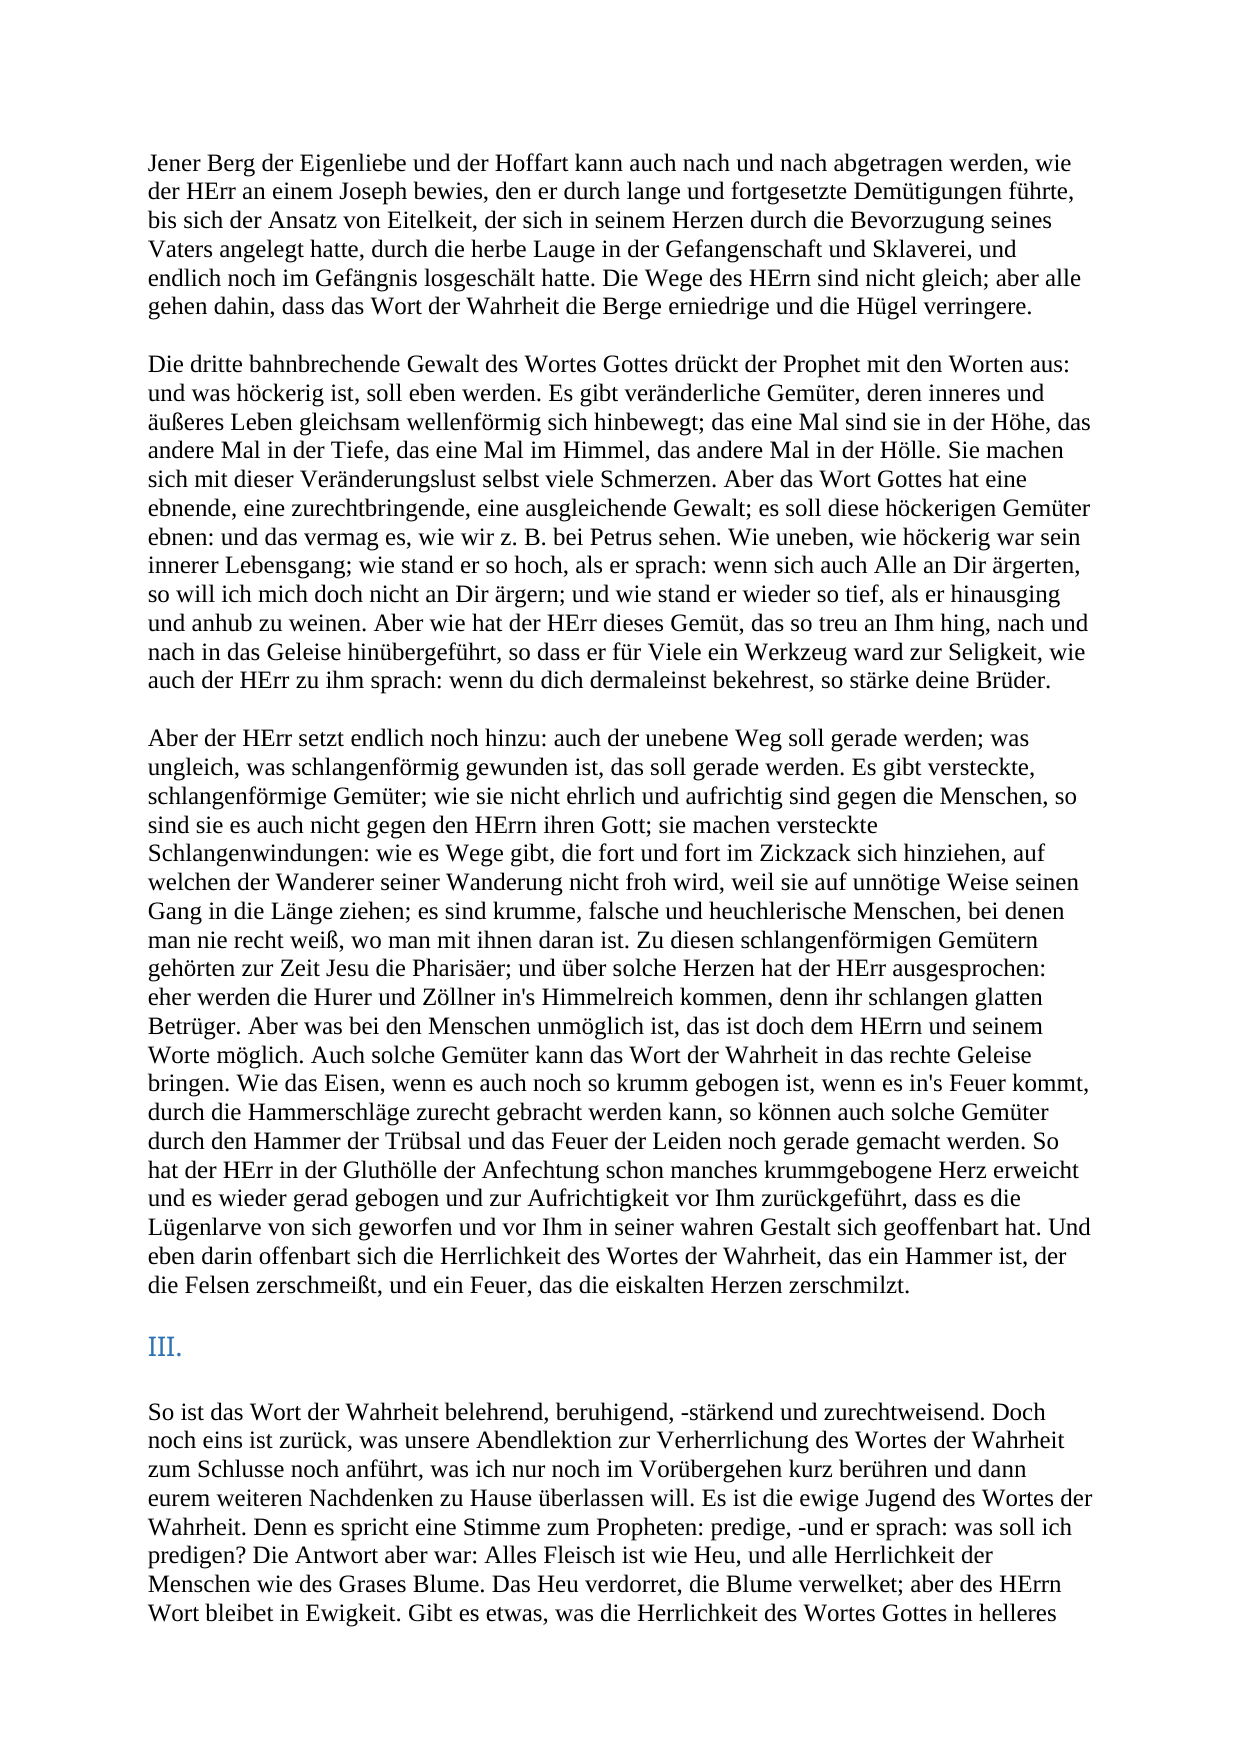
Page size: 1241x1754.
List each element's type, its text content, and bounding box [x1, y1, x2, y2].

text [148, 148, 1093, 378]
text Aber der HErr setzt endlich noch hinzu: auch der unebene Weg soll gerade werden; was ungleich, was schlangenförmig gewunden ist, das soll gerade werden. Es gibt versteckte, schlangenförmige Gemüter; wie sie nicht ehrlich und aufrichtig sind gegen die Menschen, so sind sie es auch nicht gegen den HErrn ihren Gott; sie machen versteckte Schlangenwindungen: wie es Wege gibt, die fort und fort im Zickzack sich hinziehen, auf welchen der Wanderer seiner Wanderung nicht froh wird, weil sie auf unnötige Weise seinen Gang in die Länge ziehen; es sind krumme, falsche und heuchlerische Menschen, bei denen man nie recht weiß, wo man mit ihnen daran ist. Zu diesen schlangenförmigen Gemütern gehörten zur Zeit Jesu die Pharisäer; und über solche Herzen hat der HErr ausgesprochen: eher werden die Hurer und Zöllner in's Himmelreich kommen, denn ihr schlangen glatten Betrüger. Aber was bei den Menschen unmöglich ist, das ist doch dem HErrn und seinem Worte möglich. Auch solche Gemüter kann das Wort der Wahrheit in das rechte Geleise bringen. Wie das Eisen, wenn es auch noch so krumm gebogen ist, wenn es in's Feuer kommt, durch die Hammerschläge zurecht gebracht werden kann, so können auch solche Gemüter durch den Hammer der Trübsal und das Feuer der Leiden noch gerade gemacht werden. So hat der HErr in der Gluthölle der Anfechtung schon manches krummgebogene Herz erweicht und es wieder gerad gebogen und zur Aufrichtigkeit vor Ihm zurückgeführt, dass es die Lügenlarve von sich geworfen und vor Ihm in seiner wahren Gestalt sich geoffenbart hat. Und eben darin offenbart sich die Herrlichkeit des Wortes der Wahrheit, das ein Hammer ist, der die Felsen zerschmeißt, und ein Feuer, das die eiskalten Herzen zerschmilzt. [148, 781, 1093, 1356]
subtitle III. [148, 1385, 1093, 1422]
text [148, 1454, 1093, 1627]
text Die dritte bahnbrechende Gewalt des Wortes Gottes drückt der Prophet mit den Worten aus: und was höckerig ist, soll eben werden. Es gibt veränderliche Gemüter, deren inneres und äußeres Leben gleichsam wellenförmig sich hinbewegt; das eine Mal sind sie in der Höhe, das andere Mal in der Tiefe, das eine Mal im Himmel, das andere Mal in der Hölle. Sie machen sich mit dieser Veränderungslust selbst viele Schmerzen. Aber das Wort Gottes hat eine ebnende, eine zurechtbringende, eine ausgleichende Gewalt; es soll diese höckerigen Gemüter ebnen: und das vermag es, wie wir z. B. bei Petrus sehen. Wie uneben, wie höckerig war sein innerer Lebensgang; wie stand er so hoch, als er sprach: wenn sich auch Alle an Dir ärgerten, so will ich mich doch nicht an Dir ärgern; und wie stand er wieder so tief, als er hinausging und anhub zu weinen. Aber wie hat der HErr dieses Gemüt, das so treu an Ihm hing, nach und nach in das Geleise hinübergeführt, so dass er für Viele ein Werkzeug ward zur Seligkeit, wie auch der HErr zu ihm sprach: wenn du dich dermaleinst bekehrest, so stärke deine Brüder. [148, 407, 1093, 752]
